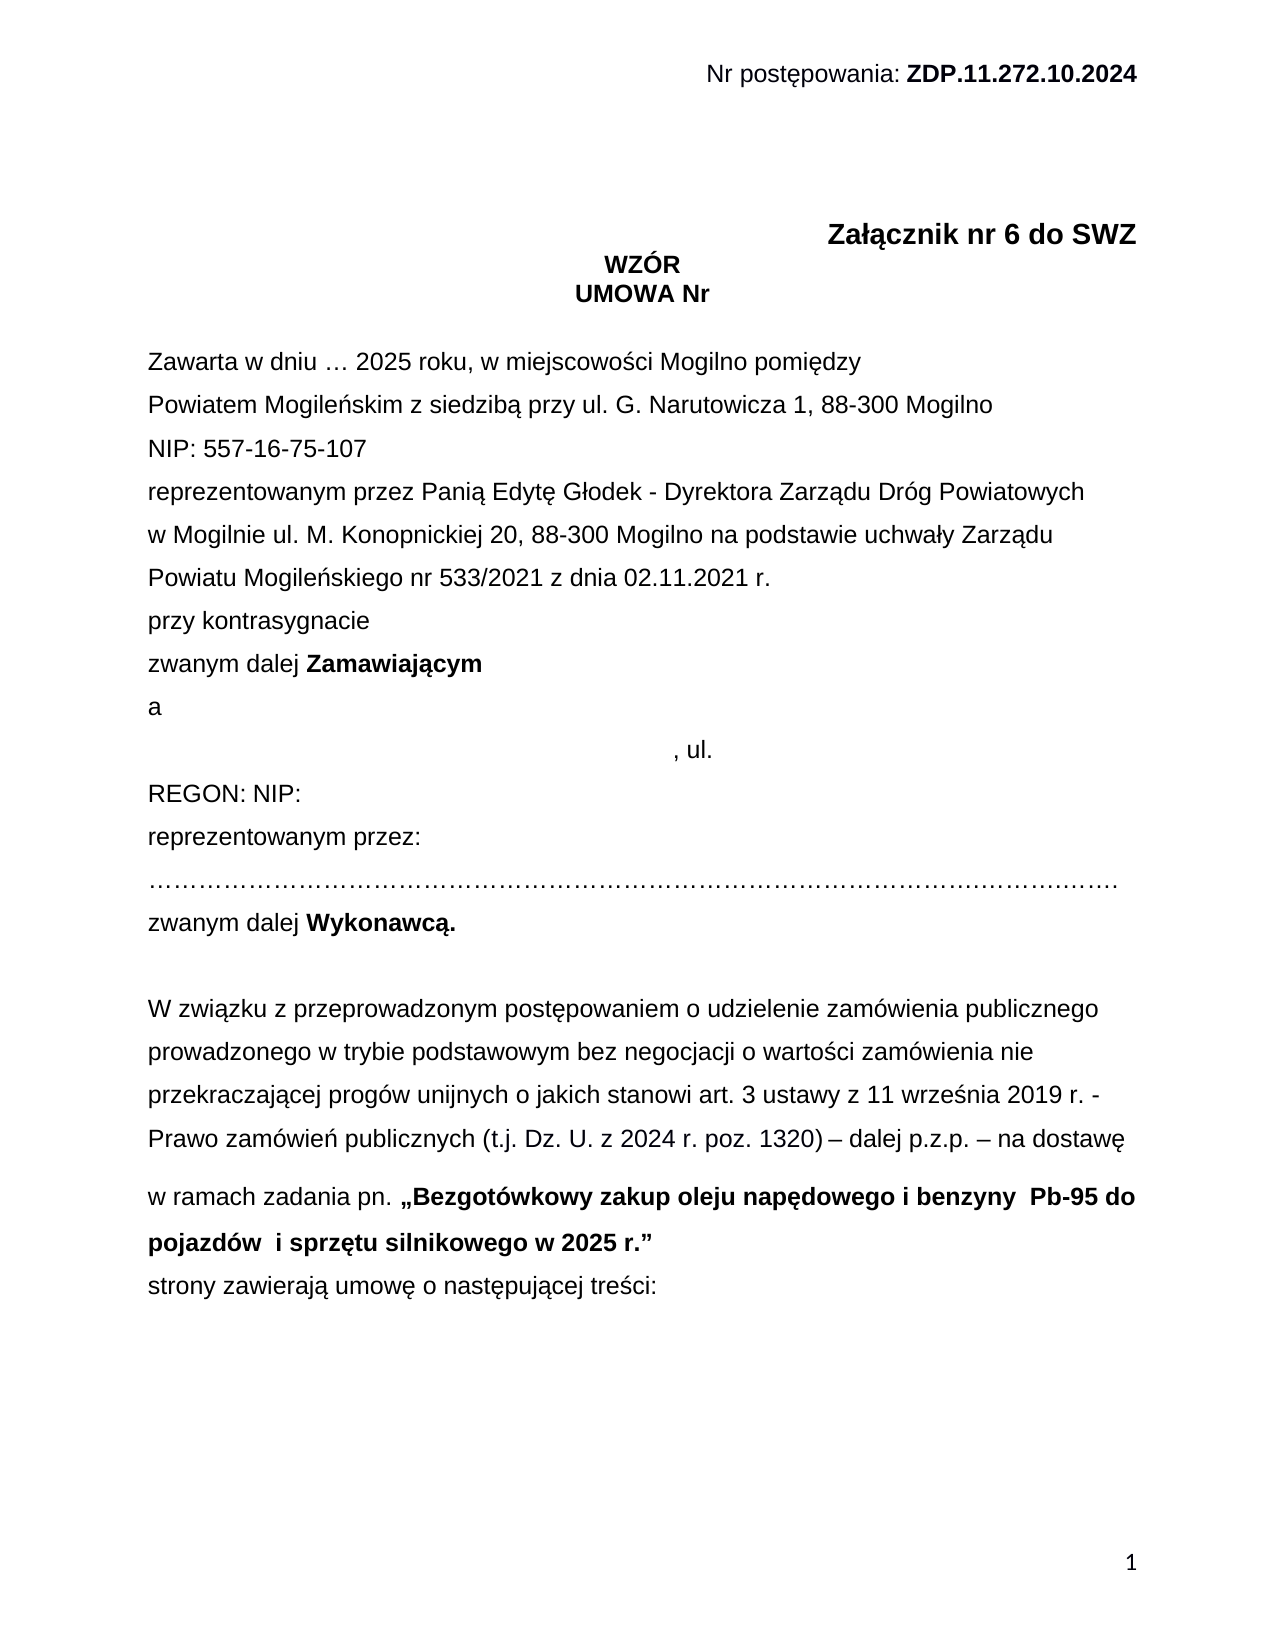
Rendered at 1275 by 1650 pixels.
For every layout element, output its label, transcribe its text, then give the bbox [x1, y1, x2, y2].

text reprezentowanym przez: ……………………………………………………………………………………….……….……. [148, 822, 1137, 894]
text WZÓR [148, 251, 1137, 279]
text przy kontrasygnacie [148, 606, 1137, 635]
text Powiatem Mogileńskim z siedzibą przy ul. G. Narutowicza 1, 88-300 Mogilno [148, 391, 1137, 419]
text NIP: 557-16-75-107 [148, 434, 1137, 462]
text strony zawierają umowę o następującej treści: [148, 1271, 1137, 1300]
text W związku z przeprowadzonym postępowaniem o udzielenie zamówienia publicznego prowadzonego w trybie podstawowym bez negocjacji o wartości zamówienia nie przekraczającej progów unijnych o jakich stanowi art. 3 ustawy z 11 września 2019 r. - Prawo zamówień publicznych (t.j. Dz. U. z 2024 r. poz. 1320) – dalej p.z.p. – na dostawę w ramach zadania pn. „Bezgotówkowy zakup oleju napędowego i benzyny Pb-95 do pojazdów i sprzętu silnikowego w 2025 r.” [148, 994, 1137, 1257]
text zwanym dalej Zamawiającym [148, 649, 1137, 678]
text reprezentowanym przez Panią Edytę Głodek - Dyrektora Zarządu Dróg Powiatowych w Mogilnie ul. M. Konopnickiej 20, 88-300 Mogilno na podstawie uchwały Zarządu Powiatu Mogileńskiego nr 533/2021 z dnia 02.11.2021 r. [148, 477, 1137, 592]
text , ul. [148, 736, 1137, 764]
text Zawarta w dniu … 2025 roku, w miejscowości Mogilno pomiędzy [148, 347, 1137, 376]
text REGON: NIP: [148, 779, 1137, 807]
text a [148, 692, 1137, 721]
text zwanym dalej Wykonawcą. [148, 908, 1137, 937]
text UMOWA Nr [148, 279, 1137, 308]
subtitle Załącznik nr 6 do SWZ [148, 217, 1137, 251]
